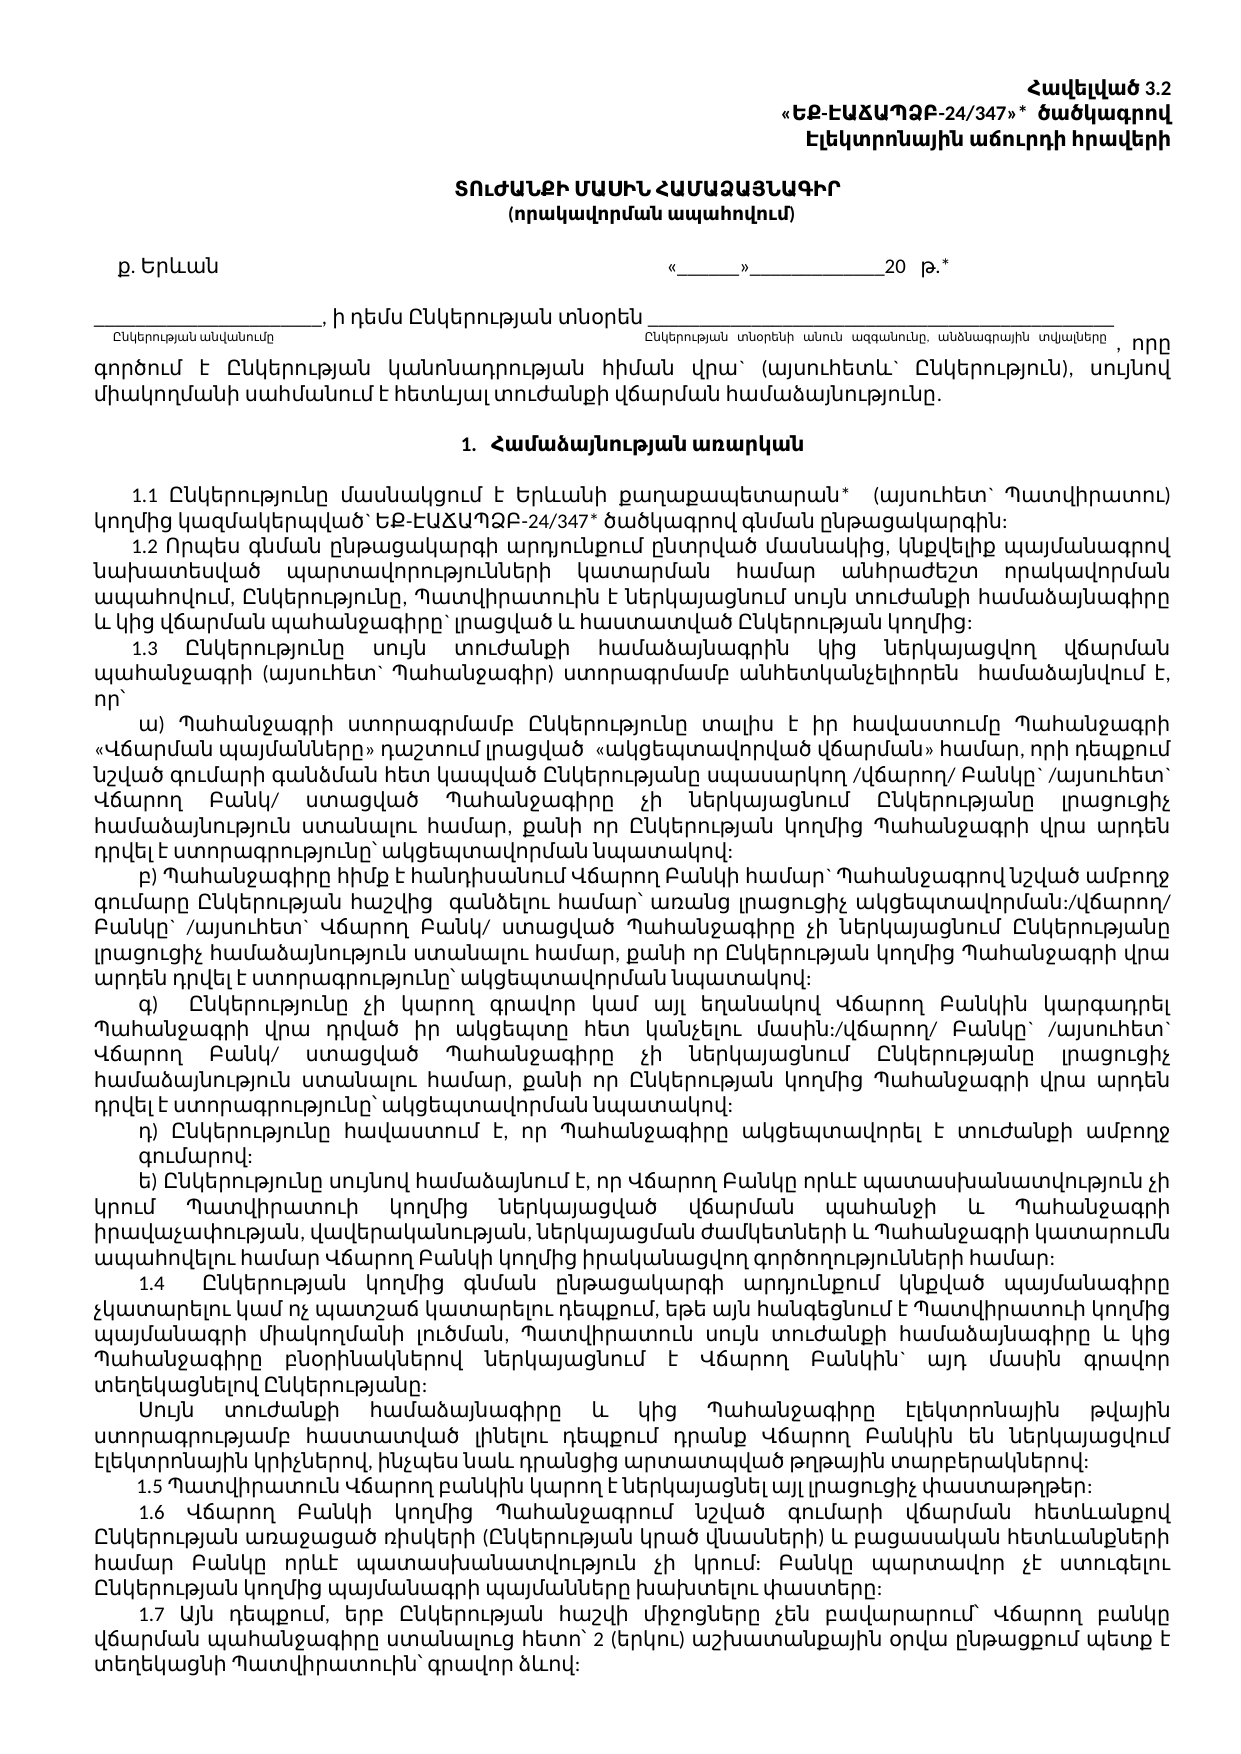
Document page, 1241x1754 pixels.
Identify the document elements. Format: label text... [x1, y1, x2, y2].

text ա) Պահանջագրի ստորագրմամբ Ընկերությունը տալիս է իր հավաստումը Պահանջագրի «Վճարման պայմանները» դաշտում լրացված «ակցեպտավորված վճարման» համար, որի դեպքում նշված գումարի գանձման հետ կապված Ընկերությանը սպասարկող /վճարող/ Բանկը` /այսուհետ` Վճարող Բանկ/ ստացված Պահանջագիրը չի ներկայացնում Ընկերությանը լրացուցիչ համաձայնություն ստանալու համար, քանի որ Ընկերության կողմից Պահանջագրի վրա արդեն դրվել է ստորագրությունը՝ ակցեպտավորման նպատակով: [94, 711, 1171, 864]
text բ) Պահանջագիրը հիմք է հանդիսանում Վճարող Բանկի համար` Պահանջագրով նշված ամբողջ գումարը Ընկերության հաշվից գանձելու համար՝ առանց լրացուցիչ ակցեպտավորման:/վճարող/ Բանկը` /այսուհետ` Վճարող Բանկ/ ստացված Պահանջագիրը չի ներկայացնում Ընկերությանը լրացուցիչ համաձայնություն ստանալու համար, քանի որ Ընկերության կողմից Պահանջագրի վրա արդեն դրվել է ստորագրությունը՝ ակցեպտավորման նպատակով: [94, 864, 1171, 991]
text ՏՈւԺԱՆՔԻ ՄԱՍԻՆ ՀԱՄԱՁԱՅՆԱԳԻՐ [94, 177, 1171, 202]
text Հավելված 3.2 [94, 75, 1171, 100]
text գ) Ընկերությունը չի կարող գրավոր կամ այլ եղանակով Վճարող Բանկին կարգադրել Պահանջագրի վրա դրված իր ակցեպտը հետ կանչելու մասին:/վճարող/ Բանկը` /այսուհետ` Վճարող Բանկ/ ստացված Պահանջագիրը չի ներկայացնում Ընկերությանը լրացուցիչ համաձայնություն ստանալու համար, քանի որ Ընկերության կողմից Պահանջագրի վրա արդեն դրվել է ստորագրությունը՝ ակցեպտավորման նպատակով: [94, 991, 1171, 1118]
text ______________________, ի դեմս Ընկերության տնօրեն _____________________________________________ [94, 304, 1171, 330]
text 1.5 Պատվիրատուն Վճարող բանկին կարող է ներկայացնել այլ լրացուցիչ փաստաթղթեր: [94, 1474, 1171, 1499]
text 1. Համաձայնության առարկան [94, 432, 1171, 457]
text Սույն տուժանքի համաձայնագիրը և կից Պահանջագիրը էլեկտրոնային թվային ստորագրությամբ հաստատված լինելու դեպքում դրանք Վճարող Բանկին են ներկայացվում էլեկտրոնային կրիչներով, ինչպես նաև դրանցից արտատպված թղթային տարբերակներով: [94, 1397, 1171, 1474]
text դ) Ընկերությունը հավաստում է, որ Պահանջագիրը ակցեպտավորել է տուժանքի ամբողջ գումարով: [138, 1118, 1171, 1169]
text 1.2 Որպես գնման ընթացակարգի արդյունքում ընտրված մասնակից, կնքվելիք պայմանագրով նախատեսված պարտավորությունների կատարման համար անհրաժեշտ որակավորման ապահովում, Ընկերությունը, Պատվիրատուին է ներկայացնում սույն տուժանքի համաձայնագիրը և կից վճարման պահանջագիրը` լրացված և հաստատված Ընկերության կողմից: [94, 533, 1171, 635]
text 1.1 Ընկերությունը մասնակցում է Երևանի քաղաքապետարան* (այսուհետ` Պատվիրատու) կողմից կազմակերպված` ԵՔ-ԷԱՃԱՊՁԲ-24/347* ծածկագրով գնման ընթացակարգին: [94, 482, 1171, 533]
text Ընկերության անվանումը Ընկերության տնօրենի անուն ազգանունը, անձնագրային տվյալները , որը գործում է Ընկերության կանոնադրության հիման վրա` (այսուհետև` Ընկերություն), սույնով միակողմանի սահմանում է հետևյալ տուժանքի վճարման համաձայնությունը. [94, 330, 1171, 406]
text 1.4 Ընկերության կողմից գնման ընթացակարգի արդյունքում կնքված պայմանագիրը չկատարելու կամ ոչ պատշաճ կատարելու դեպքում, եթե այն հանգեցնում է Պատվիրատուի կողմից պայմանագրի միակողմանի լուծման, Պատվիրատուն սույն տուժանքի համաձայնագիրը և կից Պահանջագիրը բնօրինակներով ներկայացնում է Վճարող Բանկին` այդ մասին գրավոր տեղեկացնելով Ընկերությանը: [94, 1270, 1171, 1397]
text 1.3 Ընկերությունը սույն տուժանքի համաձայնագրին կից ներկայացվող վճարման պահանջագրի (այսուհետ` Պահանջագիր) ստորագրմամբ անհետկանչելիորեն համաձայնվում է, որ՝ [94, 635, 1171, 711]
text Էլեկտրոնային աճուրդի հրավերի [94, 126, 1171, 151]
text 1.6 Վճարող Բանկի կողմից Պահանջագրում նշված գումարի վճարման հետևանքով Ընկերության առաջացած ռիսկերի (Ընկերության կրած վնասների) և բացասական հետևանքների համար Բանկը որևէ պատասխանատվություն չի կրում: Բանկը պարտավոր չէ ստուգելու Ընկերության կողմից պայմանագրի պայմանները խախտելու փաստերը: [94, 1499, 1171, 1601]
text «ԵՔ-ԷԱՃԱՊՁԲ-24/347»* ծածկագրով [94, 100, 1171, 126]
text 1.7 Այն դեպքում, երբ Ընկերության հաշվի միջոցները չեն բավարարում՝ Վճարող բանկը վճարման պահանջագիրը ստանալուց հետո՝ 2 (երկու) աշխատանքային օրվա ընթացքում պետք է տեղեկացնի Պատվիրատուին՝ գրավոր ձևով: [94, 1601, 1171, 1677]
text (որակավորման ապահովում) [94, 202, 1171, 225]
text ե) Ընկերությունը սույնով համաձայնում է, որ Վճարող Բանկը որևէ պատասխանատվություն չի կրում Պատվիրատուի կողմից ներկայացված վճարման պահանջի և Պահանջագրի իրավաչափության, վավերականության, ներկայացման ժամկետների և Պահանջագրի կատարումն ապահովելու համար Վճարող Բանկի կողմից իրականացվող գործողությունների համար: [94, 1169, 1171, 1270]
text ք. Երևան «______»_____________20 թ.* [94, 254, 1171, 279]
